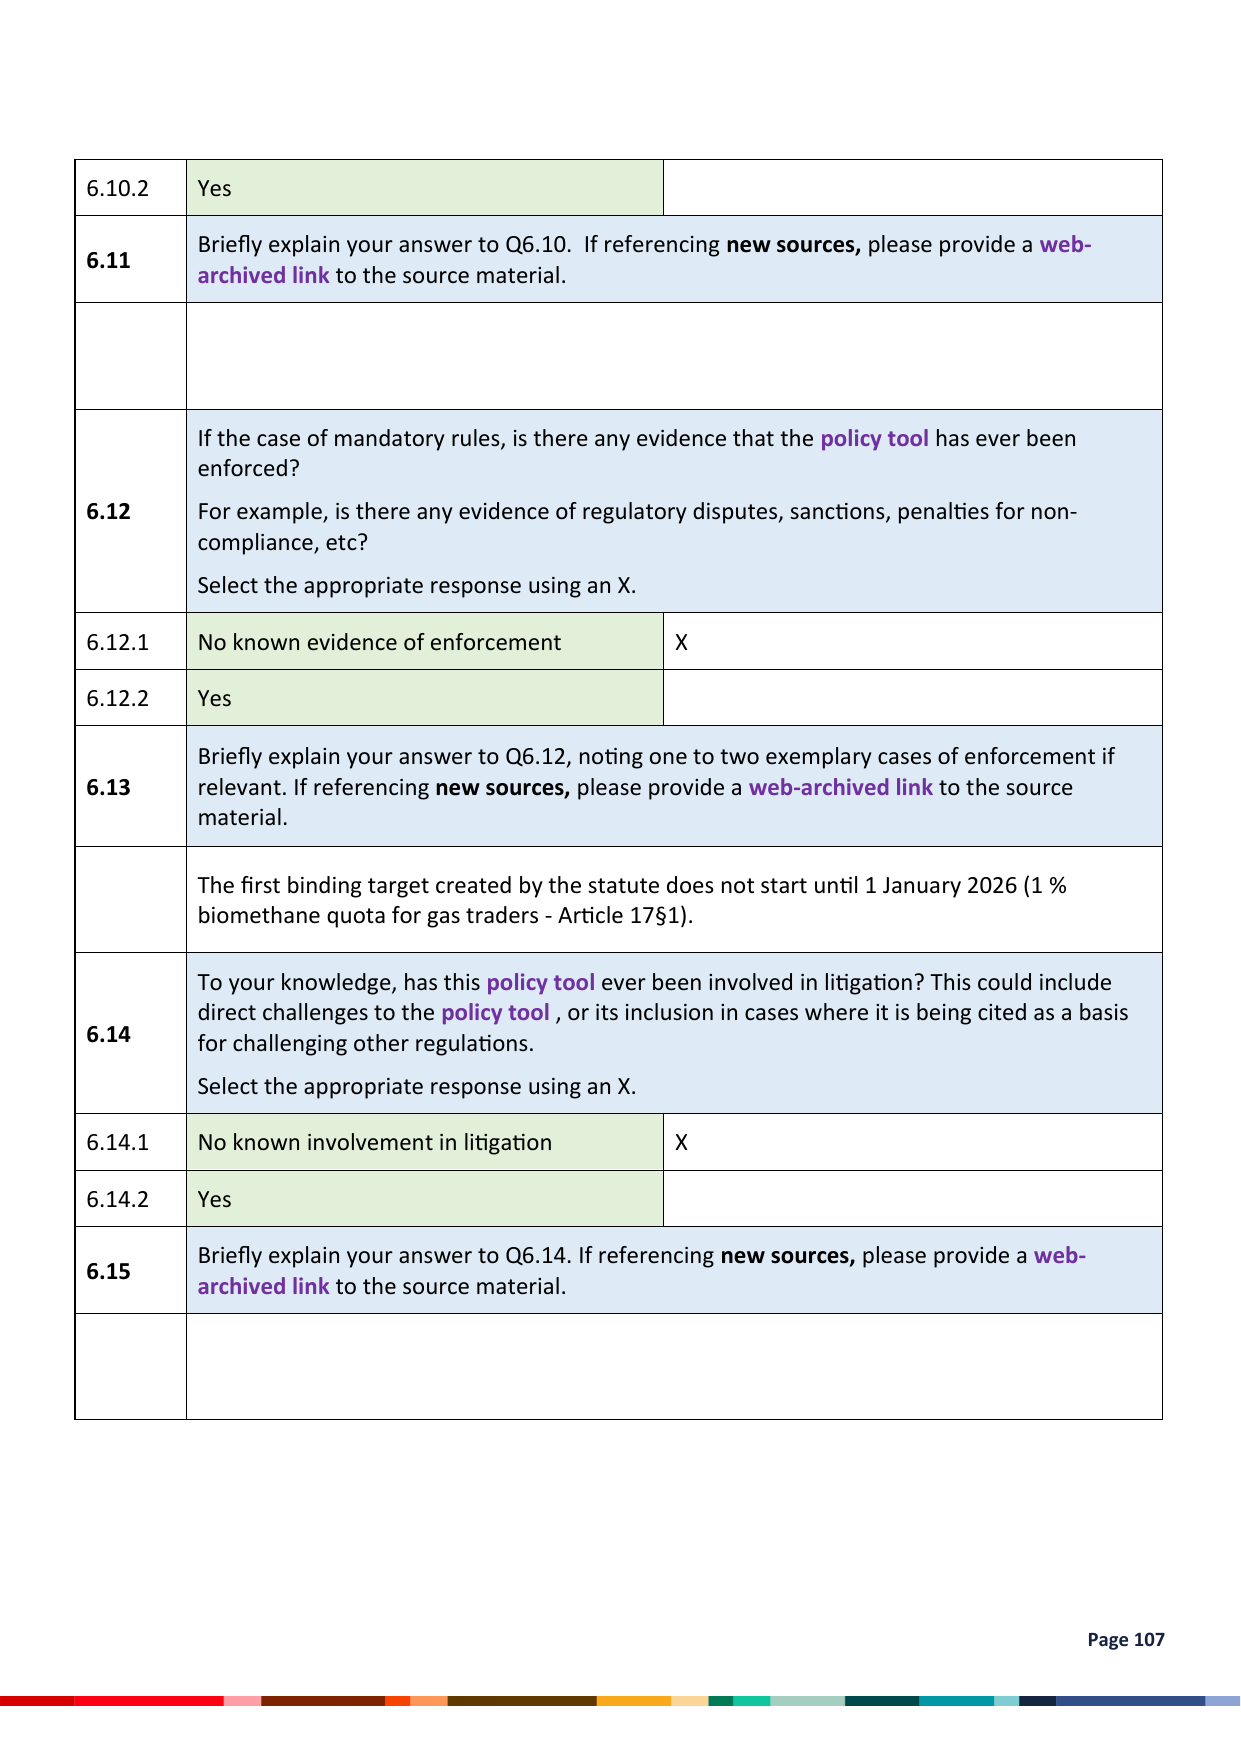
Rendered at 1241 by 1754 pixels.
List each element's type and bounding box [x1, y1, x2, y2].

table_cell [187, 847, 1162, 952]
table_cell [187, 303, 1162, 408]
picture [0, 1696, 1241, 1706]
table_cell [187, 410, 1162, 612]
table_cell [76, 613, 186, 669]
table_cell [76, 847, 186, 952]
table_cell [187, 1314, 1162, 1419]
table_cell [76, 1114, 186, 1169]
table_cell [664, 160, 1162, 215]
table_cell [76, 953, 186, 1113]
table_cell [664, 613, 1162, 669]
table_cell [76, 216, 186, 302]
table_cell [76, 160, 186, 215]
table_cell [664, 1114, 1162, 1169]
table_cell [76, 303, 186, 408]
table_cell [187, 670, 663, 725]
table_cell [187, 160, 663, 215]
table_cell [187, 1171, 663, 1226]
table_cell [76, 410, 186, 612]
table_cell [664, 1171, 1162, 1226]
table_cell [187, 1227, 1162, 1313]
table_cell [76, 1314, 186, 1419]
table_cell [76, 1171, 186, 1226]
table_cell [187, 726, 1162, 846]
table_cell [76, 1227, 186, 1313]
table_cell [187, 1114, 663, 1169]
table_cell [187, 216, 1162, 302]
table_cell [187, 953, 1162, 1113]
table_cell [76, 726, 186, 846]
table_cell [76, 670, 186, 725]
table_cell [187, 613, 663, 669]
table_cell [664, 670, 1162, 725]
